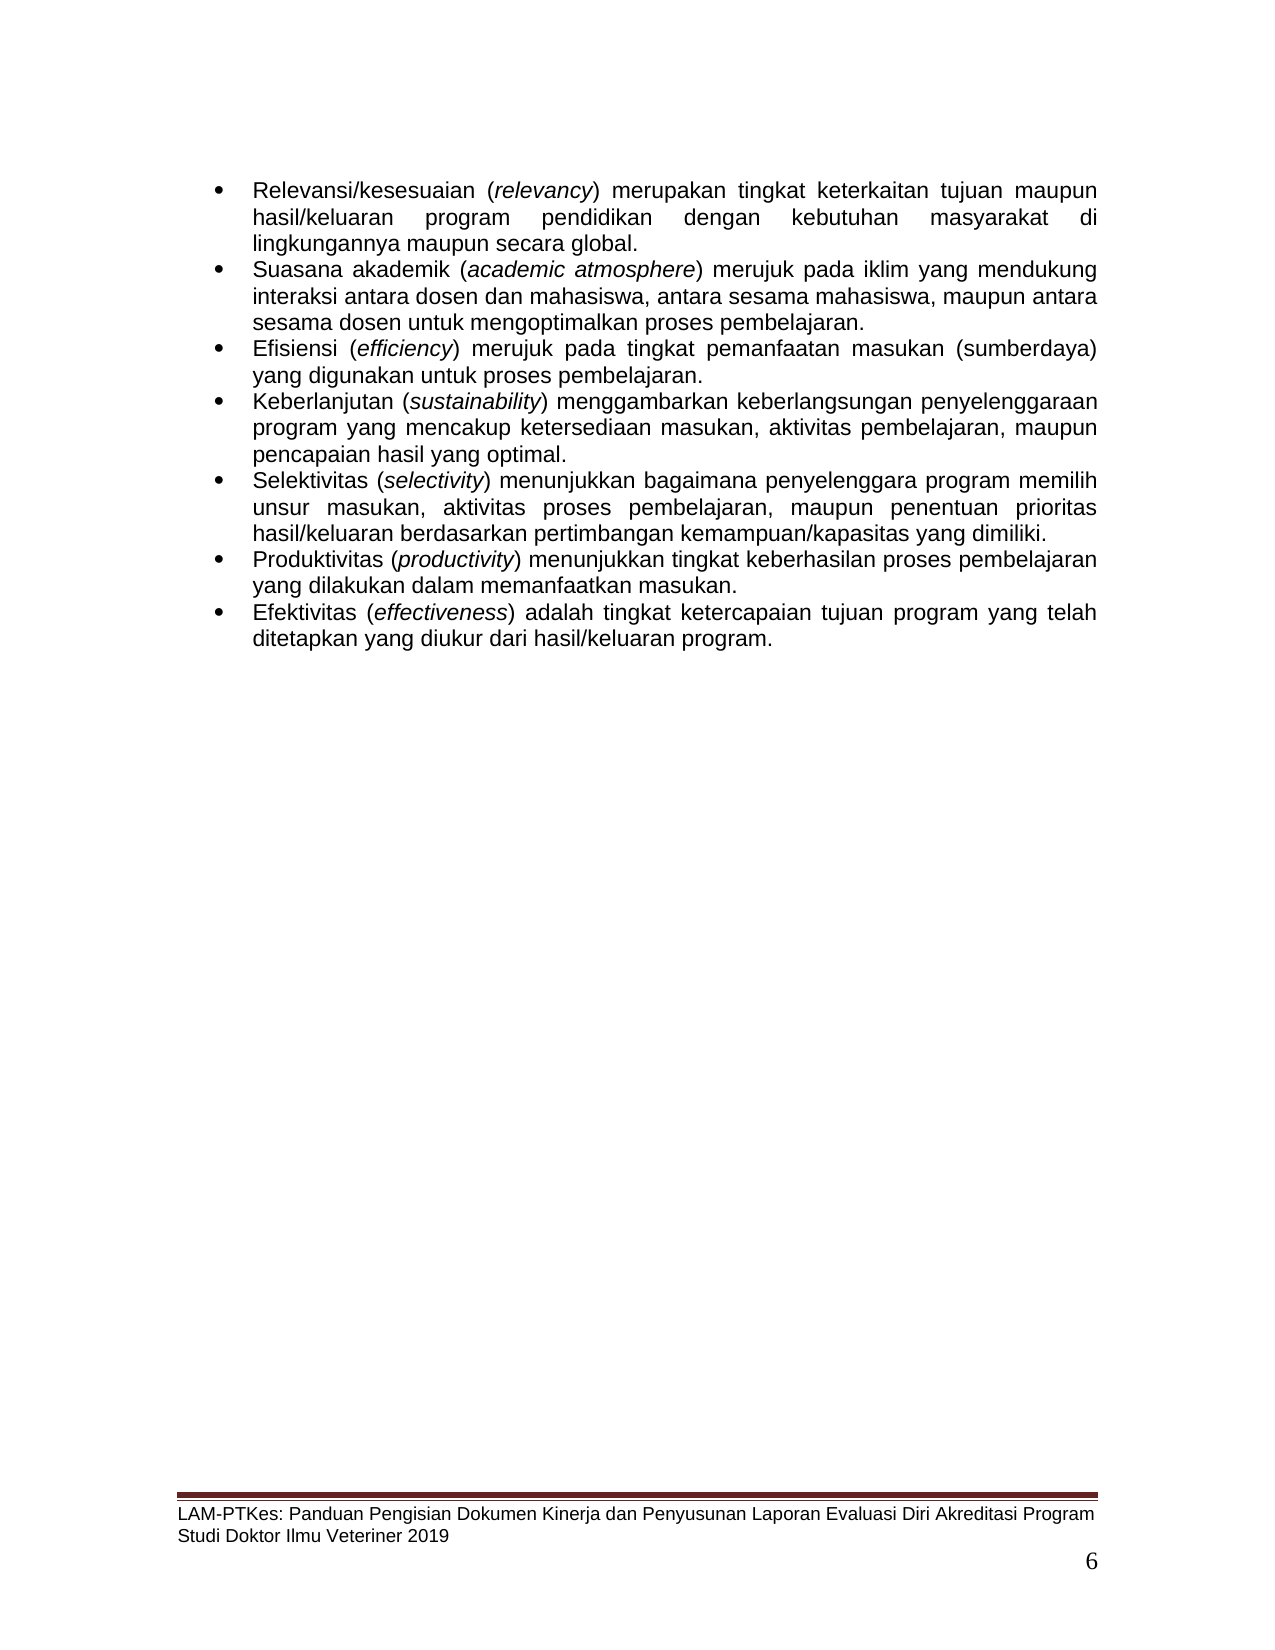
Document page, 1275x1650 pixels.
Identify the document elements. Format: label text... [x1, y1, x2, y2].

list Efisiensi (efficiency) merujuk pada tingkat pemanfaatan masukan (sumberdaya) yang digunakan untuk proses pembelajaran. [215, 335, 1098, 388]
list Selektivitas (selectivity) menunjukkan bagaimana penyelenggara program memilih unsur masukan, aktivitas proses pembelajaran, maupun penentuan prioritas hasil/keluaran berdasarkan pertimbangan kemampuan/kapasitas yang dimiliki. [215, 467, 1098, 546]
list Relevansi/kesesuaian (relevancy) merupakan tingkat keterkaitan tujuan maupun hasil/keluaran program pendidikan dengan kebutuhan masyarakat di lingkungannya maupun secara global. [215, 177, 1098, 256]
list Produktivitas (productivity) menunjukkan tingkat keberhasilan proses pembelajaran yang dilakukan dalam memanfaatkan masukan. [215, 546, 1098, 599]
list Keberlanjutan (sustainability) menggambarkan keberlangsungan penyelenggaraan program yang mencakup ketersediaan masukan, aktivitas pembelajaran, maupun pencapaian hasil yang optimal. [215, 388, 1098, 467]
list Suasana akademik (academic atmosphere) merujuk pada iklim yang mendukung interaksi antara dosen dan mahasiswa, antara sesama mahasiswa, maupun antara sesama dosen untuk mengoptimalkan proses pembelajaran. [215, 256, 1098, 335]
list Efektivitas (effectiveness) adalah tingkat ketercapaian tujuan program yang telah ditetapkan yang diukur dari hasil/keluaran program. [215, 599, 1098, 652]
